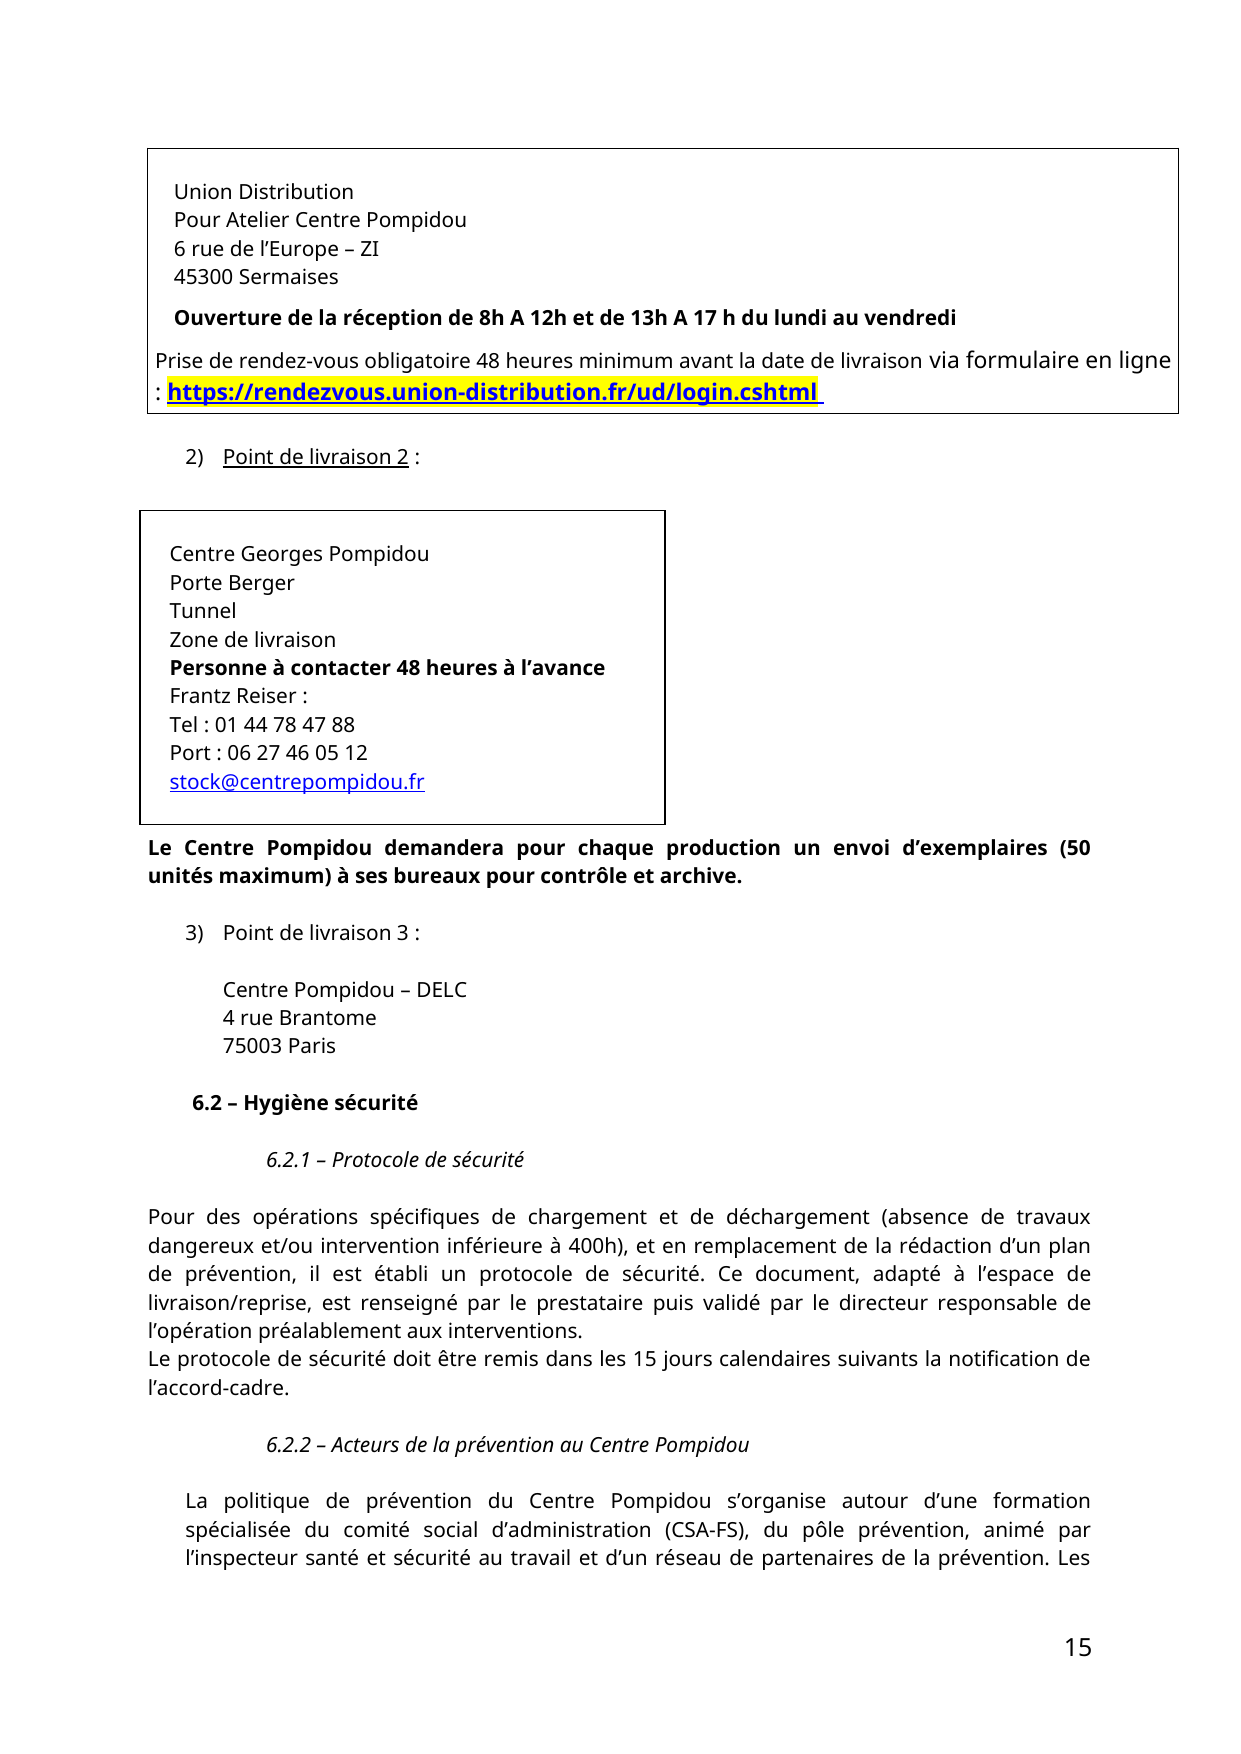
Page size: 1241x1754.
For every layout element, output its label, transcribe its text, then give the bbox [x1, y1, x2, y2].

subtitle 6.2.1 – Protocole de sécurité [266, 1145, 1092, 1174]
list Point de livraison 2 : [185, 442, 1092, 470]
text Pour des opérations spécifiques de chargement et de déchargement (absence de travaux dangereux et/ou intervention inférieure à 400h), et en remplacement de la rédaction d’un plan de prévention, il est établi un protocole de sécurité. Ce document, adapté à l’espace de livraison/reprise, est renseigné par le prestataire puis validé par le directeur responsable de l’opération préalablement aux interventions. [148, 1202, 1092, 1344]
text Le Centre Pompidou demandera pour chaque production un envoi d’exemplaires (50 unités maximum) à ses bureaux pour contrôle et archive. [148, 833, 1092, 889]
table_header Centre Georges Pompidou Porte Berger Tunnel Zone de livraison Personne à contacter 48 heures à l’avance Frantz Reiser : Tel : 01 44 78 47 88 Port : 06 27 46 05 12 stock@centrepompidou.fr [141, 511, 664, 824]
subtitle 6.2.2 – Acteurs de la prévention au Centre Pompidou [266, 1430, 1092, 1458]
subtitle 6.2 – Hygiène sécurité [192, 1088, 1092, 1117]
table_header Union Distribution Pour Atelier Centre Pompidou 6 rue de l’Europe – ZI 45300 Sermaises Ouverture de la réception de 8h A 12h et de 13h A 17 h du lundi au vendredi Prise de rendez-vous obligatoire 48 heures minimum avant la date de livraison via formulaire en ligne : https://rendezvous.union-distribution.fr/ud/login.cshtml [148, 149, 1178, 412]
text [185, 1487, 1092, 1572]
text Le protocole de sécurité doit être remis dans les 15 jours calendaires suivants la notification de l’accord-cadre. [148, 1344, 1092, 1401]
list Point de livraison 3 : Centre Pompidou – DELC 4 rue Brantome 75003 Paris [185, 918, 1092, 1060]
